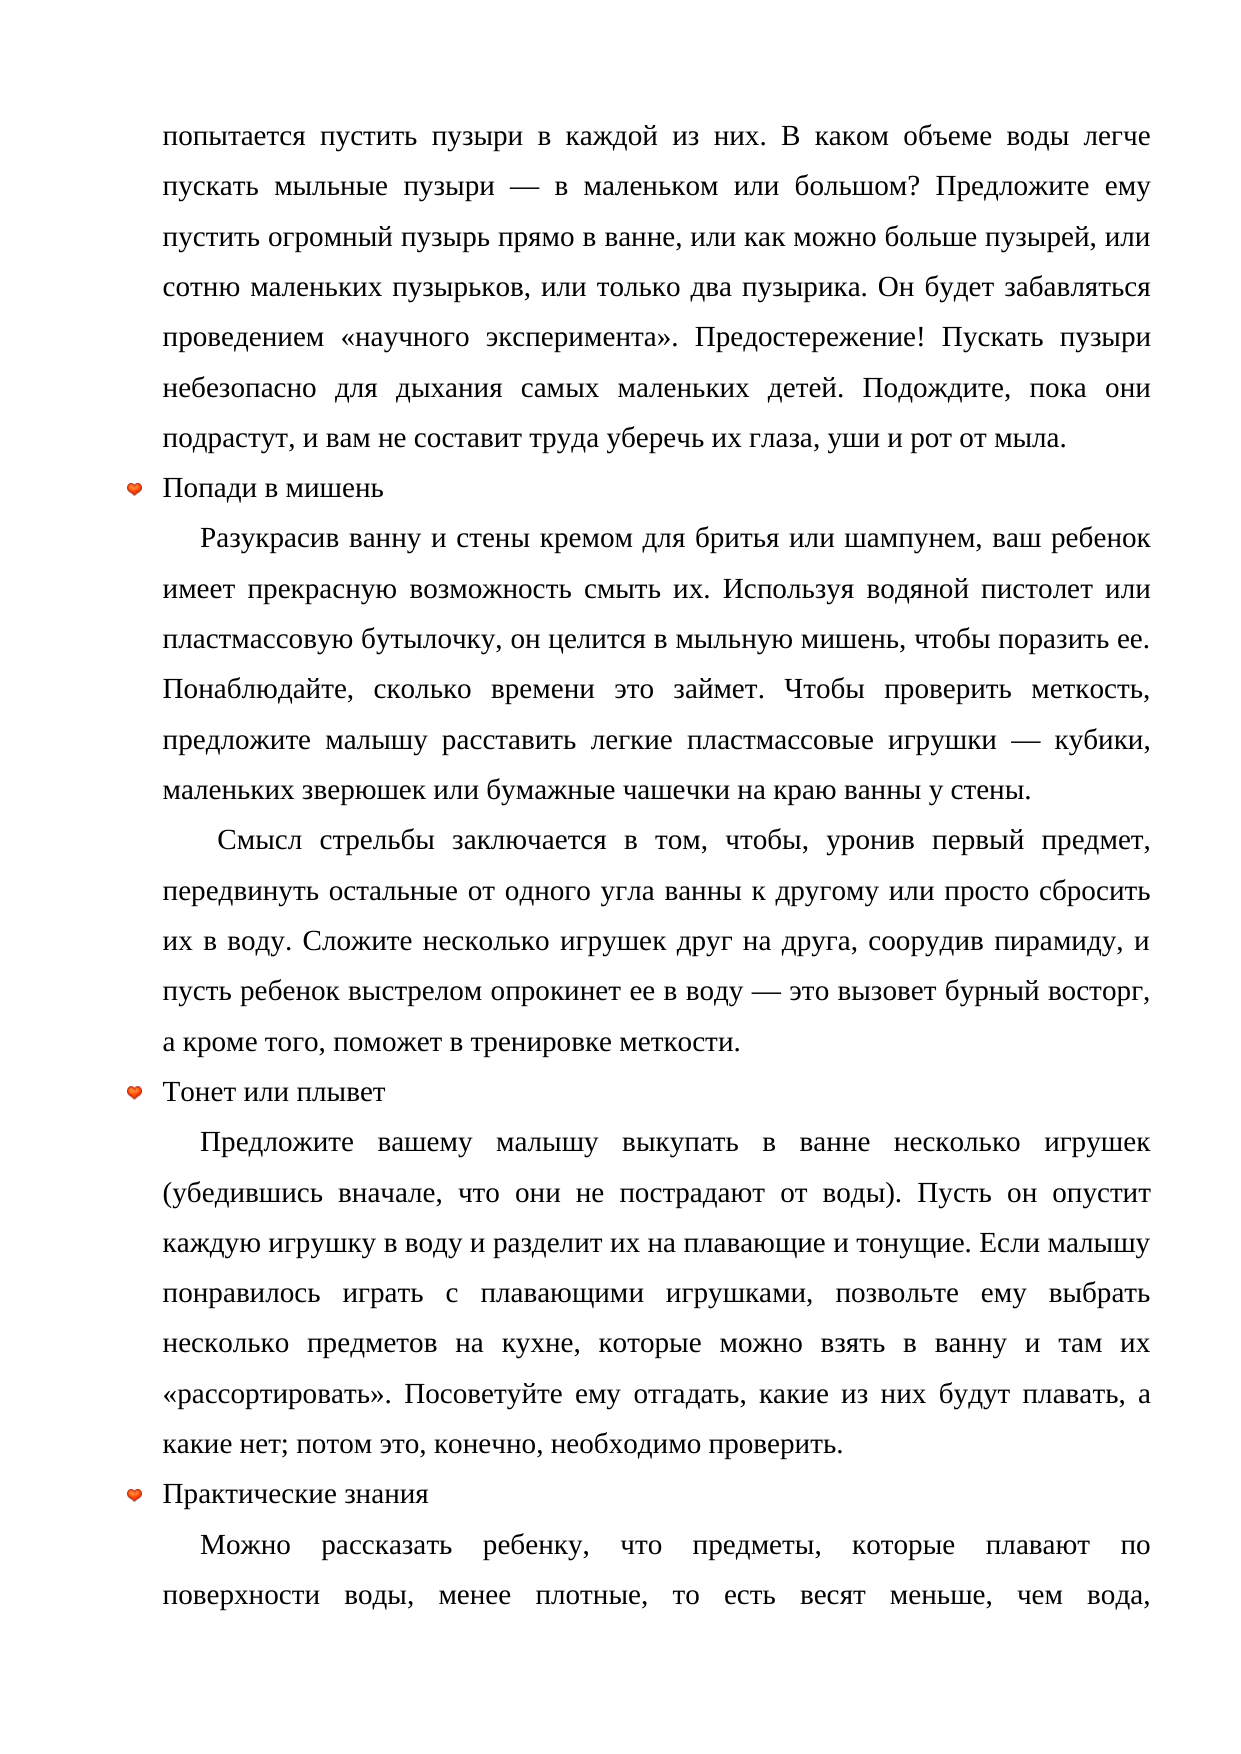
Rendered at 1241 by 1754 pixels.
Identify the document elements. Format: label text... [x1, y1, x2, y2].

text Предложите вашему малышу выкупать в ванне несколько игрушек (убедившись вначале, что они не пострадают от воды). Пусть он опустит каждую игрушку в воду и разделит их на плавающие и тонущие. Если малышу понравилось играть с плавающими игрушками, позвольте ему выбрать несколько предметов на кухне, которые можно взять в ванну и там их «рассортировать». Посоветуйте ему отгадать, какие из них будут плавать, а какие нет; потом это, конечно, необходимо проверить. [162, 1124, 1152, 1460]
picture [126, 481, 143, 498]
list Практические знания [125, 1477, 1152, 1510]
text Смысл стрельбы заключается в том, чтобы, уронив первый предмет, передвинуть остальные от одного угла ванны к другому или просто сбросить их в воду. Сложите несколько игрушек друг на друга, соорудив пирамиду, и пусть ребенок выстрелом опрокинет ее в воду — это вызовет бурный восторг, а кроме того, поможет в тренировке меткости. [162, 822, 1152, 1057]
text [162, 118, 1152, 453]
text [162, 1527, 1152, 1611]
picture [126, 1487, 143, 1504]
picture [126, 1084, 143, 1102]
list Тонет или плывет [125, 1074, 1152, 1108]
list Попади в мишень [125, 470, 1152, 504]
text Разукрасив ванну и стены кремом для бритья или шампунем, ваш ребенок имеет прекрасную возможность смыть их. Используя водяной пистолет или пластмассовую бутылочку, он целится в мыльную мишень, чтобы поразить ее. Понаблюдайте, сколько времени это займет. Чтобы проверить меткость, предложите малышу расставить легкие пластмассовые игрушки — кубики, маленьких зверюшек или бумажные чашечки на краю ванны у стены. [162, 521, 1152, 806]
